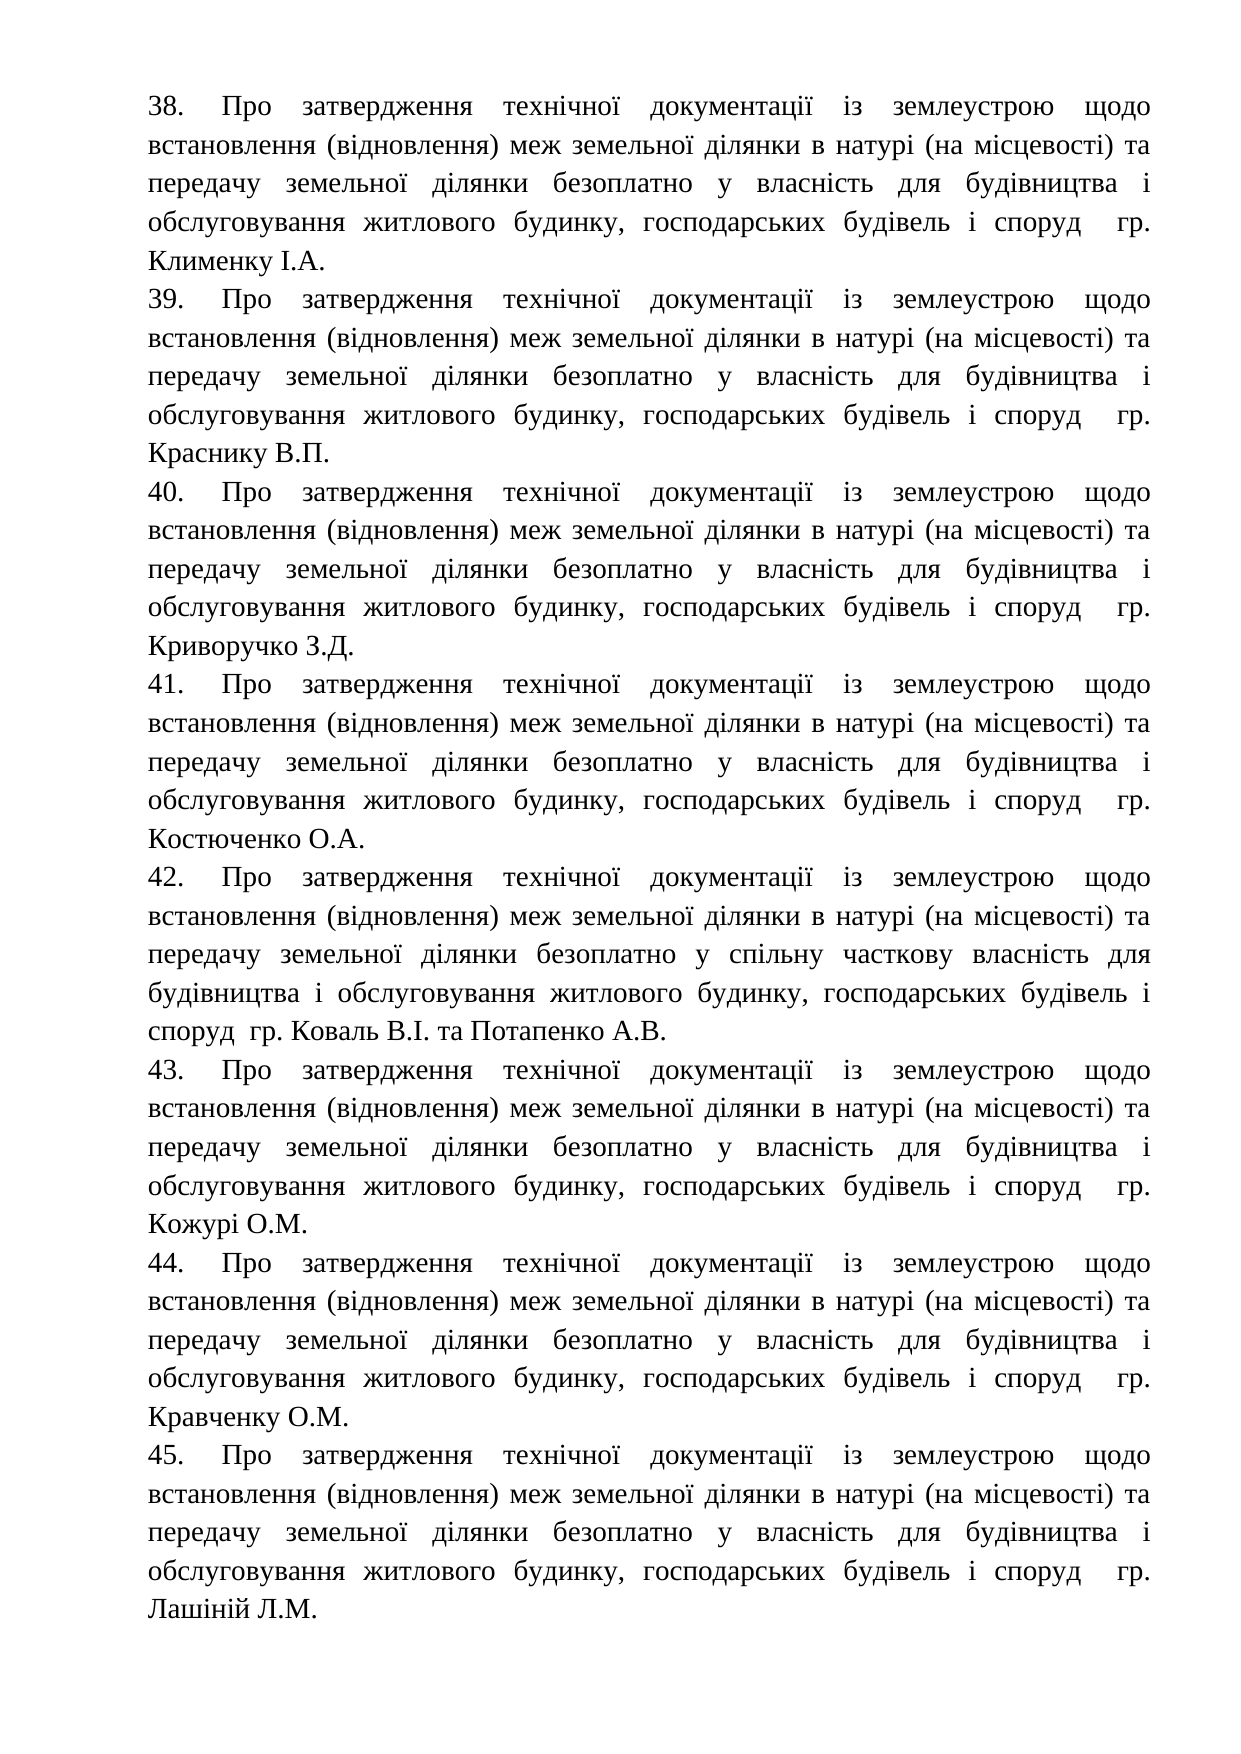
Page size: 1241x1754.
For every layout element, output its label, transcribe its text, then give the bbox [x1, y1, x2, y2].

list Про затвердження технічної документації із землеустрою щодо встановлення (відновлення) меж земельної ділянки в натурі (на місцевості) та передачу земельної ділянки безоплатно у власність для будівництва і обслуговування житлового будинку, господарських будівель і споруд гр. Костюченко О.А. [148, 667, 1152, 854]
list Про затвердження технічної документації із землеустрою щодо встановлення (відновлення) меж земельної ділянки в натурі (на місцевості) та передачу земельної ділянки безоплатно у власність для будівництва і обслуговування житлового будинку, господарських будівель і споруд гр. Кожурі О.М. [148, 1052, 1152, 1240]
list Про затвердження технічної документації із землеустрою щодо встановлення (відновлення) меж земельної ділянки в натурі (на місцевості) та передачу земельної ділянки безоплатно у спільну часткову власність для будівництва і обслуговування житлового будинку, господарських будівель і споруд гр. Коваль В.І. та Потапенко А.В. [148, 859, 1152, 1047]
list Про затвердження технічної документації із землеустрою щодо встановлення (відновлення) меж земельної ділянки в натурі (на місцевості) та передачу земельної ділянки безоплатно у власність для будівництва і обслуговування житлового будинку, господарських будівель і споруд гр. Краснику В.П. [148, 281, 1152, 469]
list Про затвердження технічної документації із землеустрою щодо встановлення (відновлення) меж земельної ділянки в натурі (на місцевості) та передачу земельної ділянки безоплатно у власність для будівництва і обслуговування житлового будинку, господарських будівель і споруд гр. Криворучко З.Д. [148, 474, 1152, 662]
list Про затвердження технічної документації із землеустрою щодо встановлення (відновлення) меж земельної ділянки в натурі (на місцевості) та передачу земельної ділянки безоплатно у власність для будівництва і обслуговування житлового будинку, господарських будівель і споруд гр. Кравченку О.М. [148, 1245, 1152, 1432]
list Про затвердження технічної документації із землеустрою щодо встановлення (відновлення) меж земельної ділянки в натурі (на місцевості) та передачу земельної ділянки безоплатно у власність для будівництва і обслуговування житлового будинку, господарських будівель і споруд гр. Лашіній Л.М. [148, 1437, 1152, 1625]
list Про затвердження технічної документації із землеустрою щодо встановлення (відновлення) меж земельної ділянки в натурі (на місцевості) та передачу земельної ділянки безоплатно у власність для будівництва і обслуговування житлового будинку, господарських будівель і споруд гр. Клименку І.А. [148, 88, 1152, 276]
